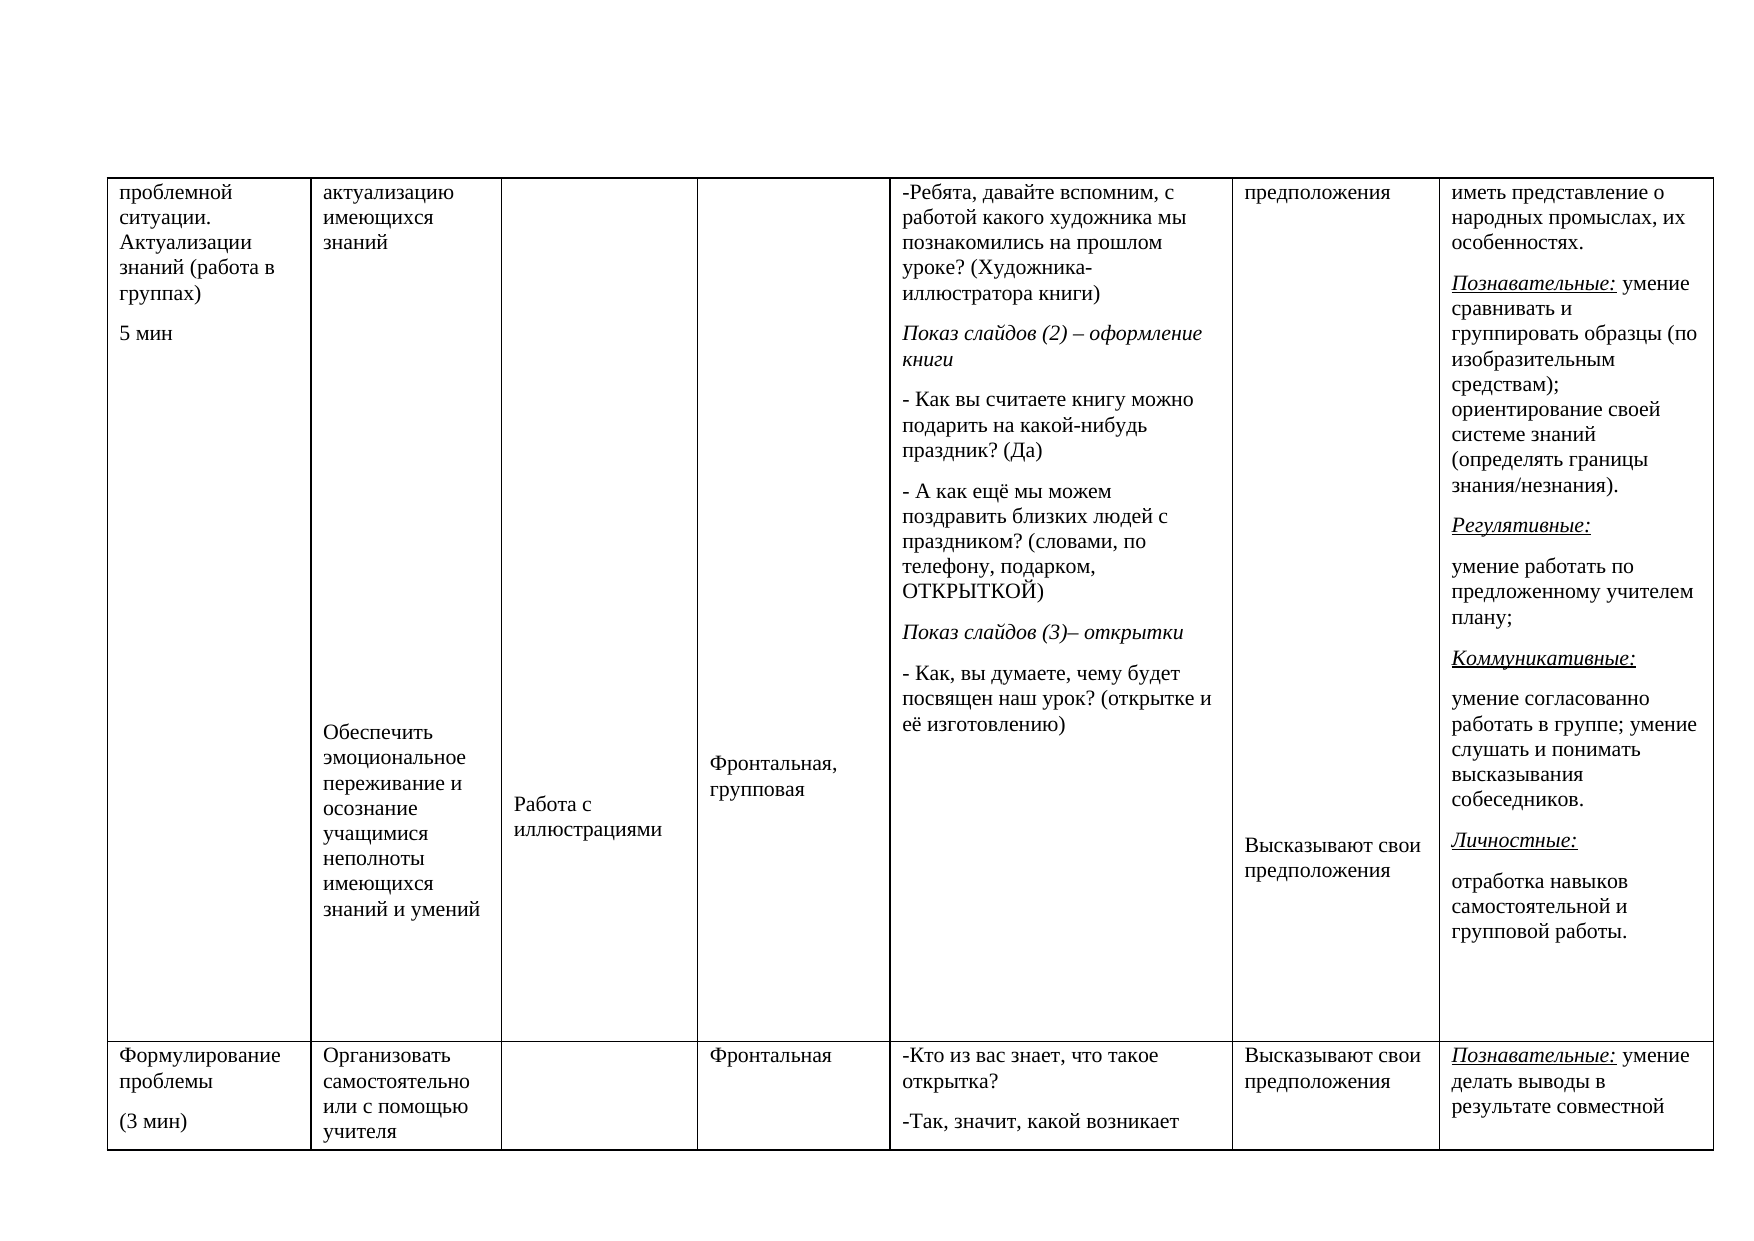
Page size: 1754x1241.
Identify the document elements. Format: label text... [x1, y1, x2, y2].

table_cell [312, 1042, 501, 1149]
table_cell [108, 179, 310, 1041]
table_cell [502, 1042, 697, 1149]
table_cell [891, 1042, 1232, 1149]
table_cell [502, 179, 697, 1041]
table_cell Фронтальная [698, 1042, 889, 1149]
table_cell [891, 179, 1232, 1041]
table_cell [1440, 1042, 1713, 1149]
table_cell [698, 179, 889, 1041]
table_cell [1440, 179, 1713, 1041]
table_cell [108, 1042, 310, 1149]
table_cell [1233, 179, 1439, 1041]
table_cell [312, 179, 501, 1041]
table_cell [1233, 1042, 1439, 1149]
